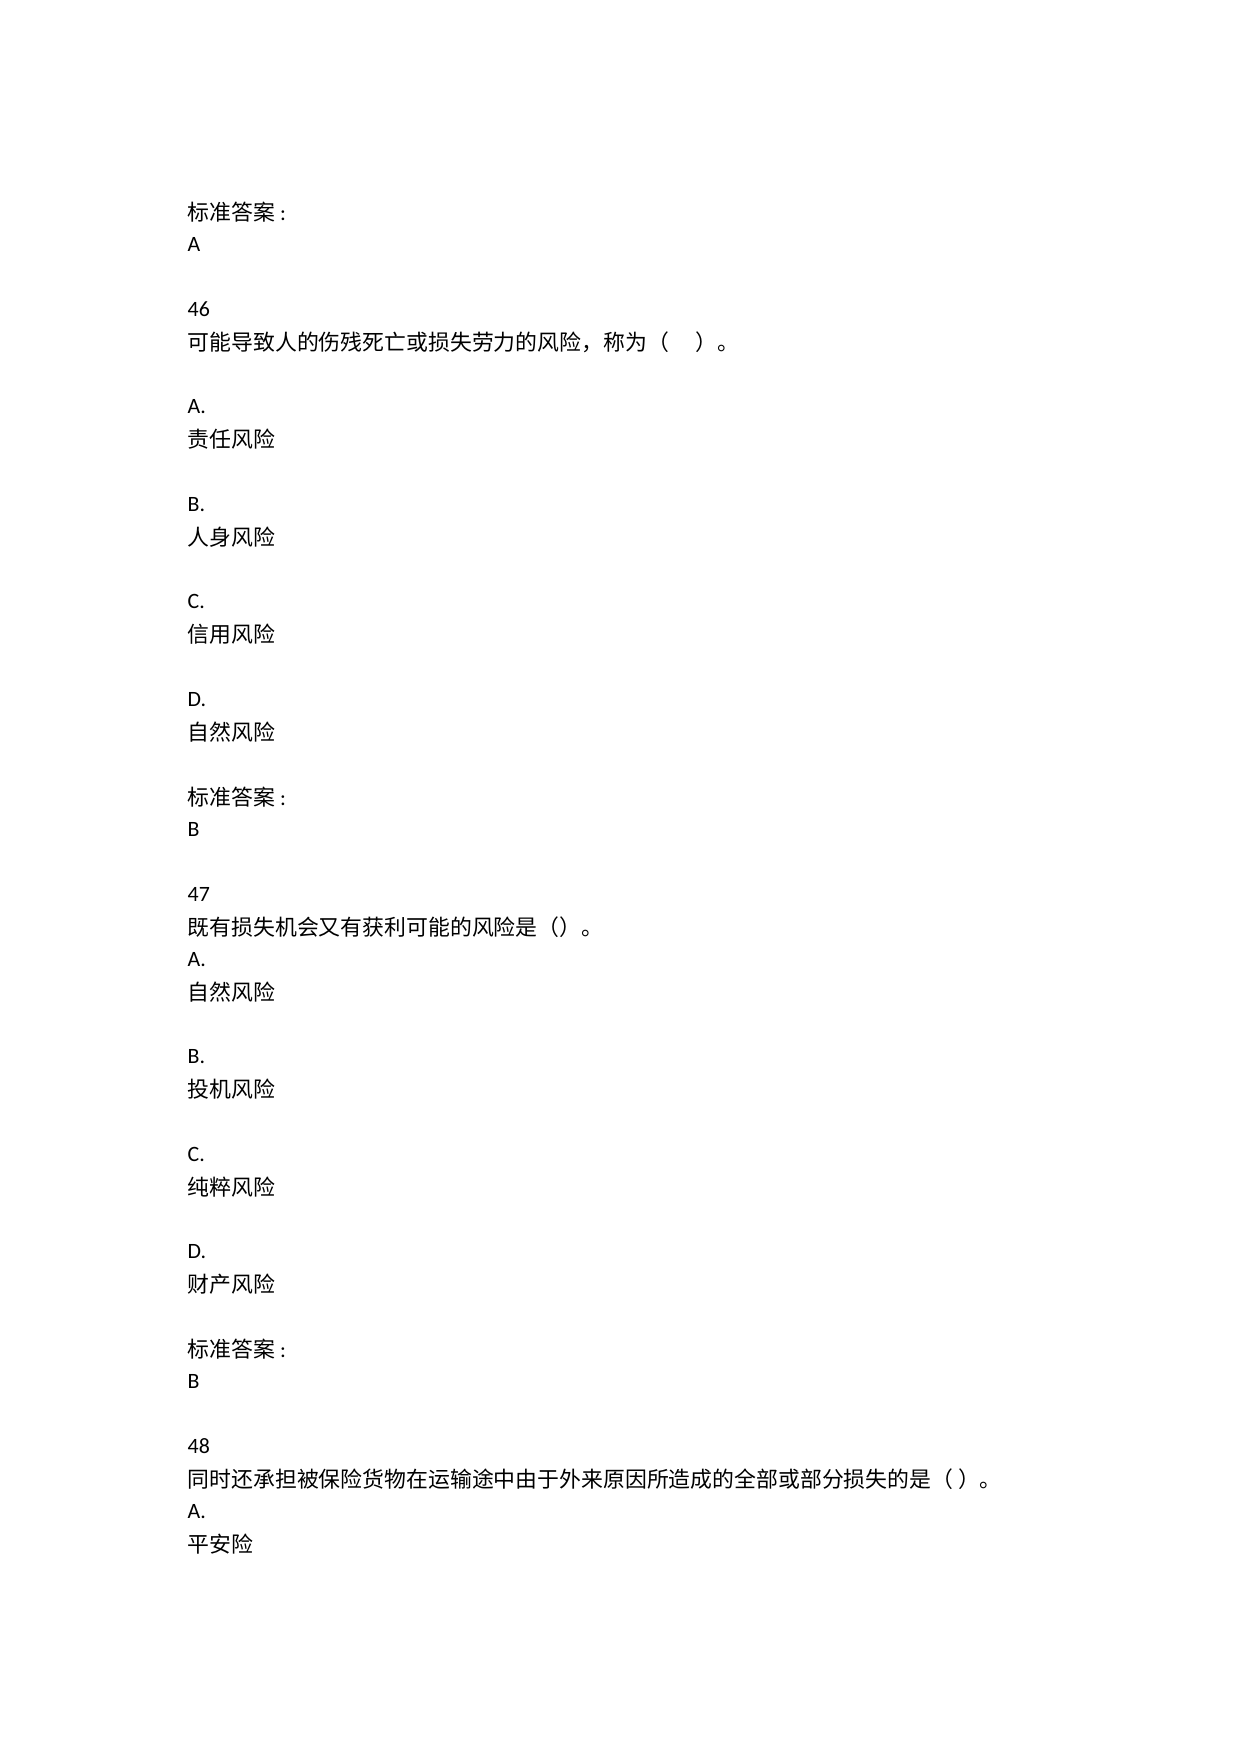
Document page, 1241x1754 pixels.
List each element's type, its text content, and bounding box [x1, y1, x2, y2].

text 既有损失机会又有获利可能的风险是（）。 [187, 909, 1053, 942]
text 标准答案 : [187, 1332, 1053, 1364]
text 纯粹风险 [187, 1169, 1053, 1202]
text B [187, 1364, 1053, 1397]
text 48 [187, 1429, 1053, 1462]
text 标准答案 : [187, 194, 1053, 227]
text 标准答案 : [187, 779, 1053, 812]
text B [187, 812, 1053, 844]
text D. [187, 682, 1053, 714]
text A. [187, 389, 1053, 422]
text 自然风险 [187, 974, 1053, 1007]
text B. [187, 1039, 1053, 1072]
text C. [187, 584, 1053, 617]
text 同时还承担被保险货物在运输途中由于外来原因所造成的全部或部分损失的是（ ）。 [187, 1462, 1053, 1494]
text 平安险 [187, 1527, 1053, 1559]
text 可能导致人的伤残死亡或损失劳力的风险，称为（ ）。 [187, 324, 1053, 357]
text A. [187, 1494, 1053, 1527]
text 责任风险 [187, 422, 1053, 454]
text 投机风险 [187, 1072, 1053, 1104]
text A. [187, 942, 1053, 974]
text 46 [187, 292, 1053, 324]
text 财产风险 [187, 1267, 1053, 1299]
text A [187, 227, 1053, 259]
text D. [187, 1234, 1053, 1267]
text 自然风险 [187, 714, 1053, 747]
text 信用风险 [187, 617, 1053, 649]
text 47 [187, 877, 1053, 909]
text C. [187, 1137, 1053, 1169]
text B. [187, 487, 1053, 519]
text 人身风险 [187, 519, 1053, 552]
